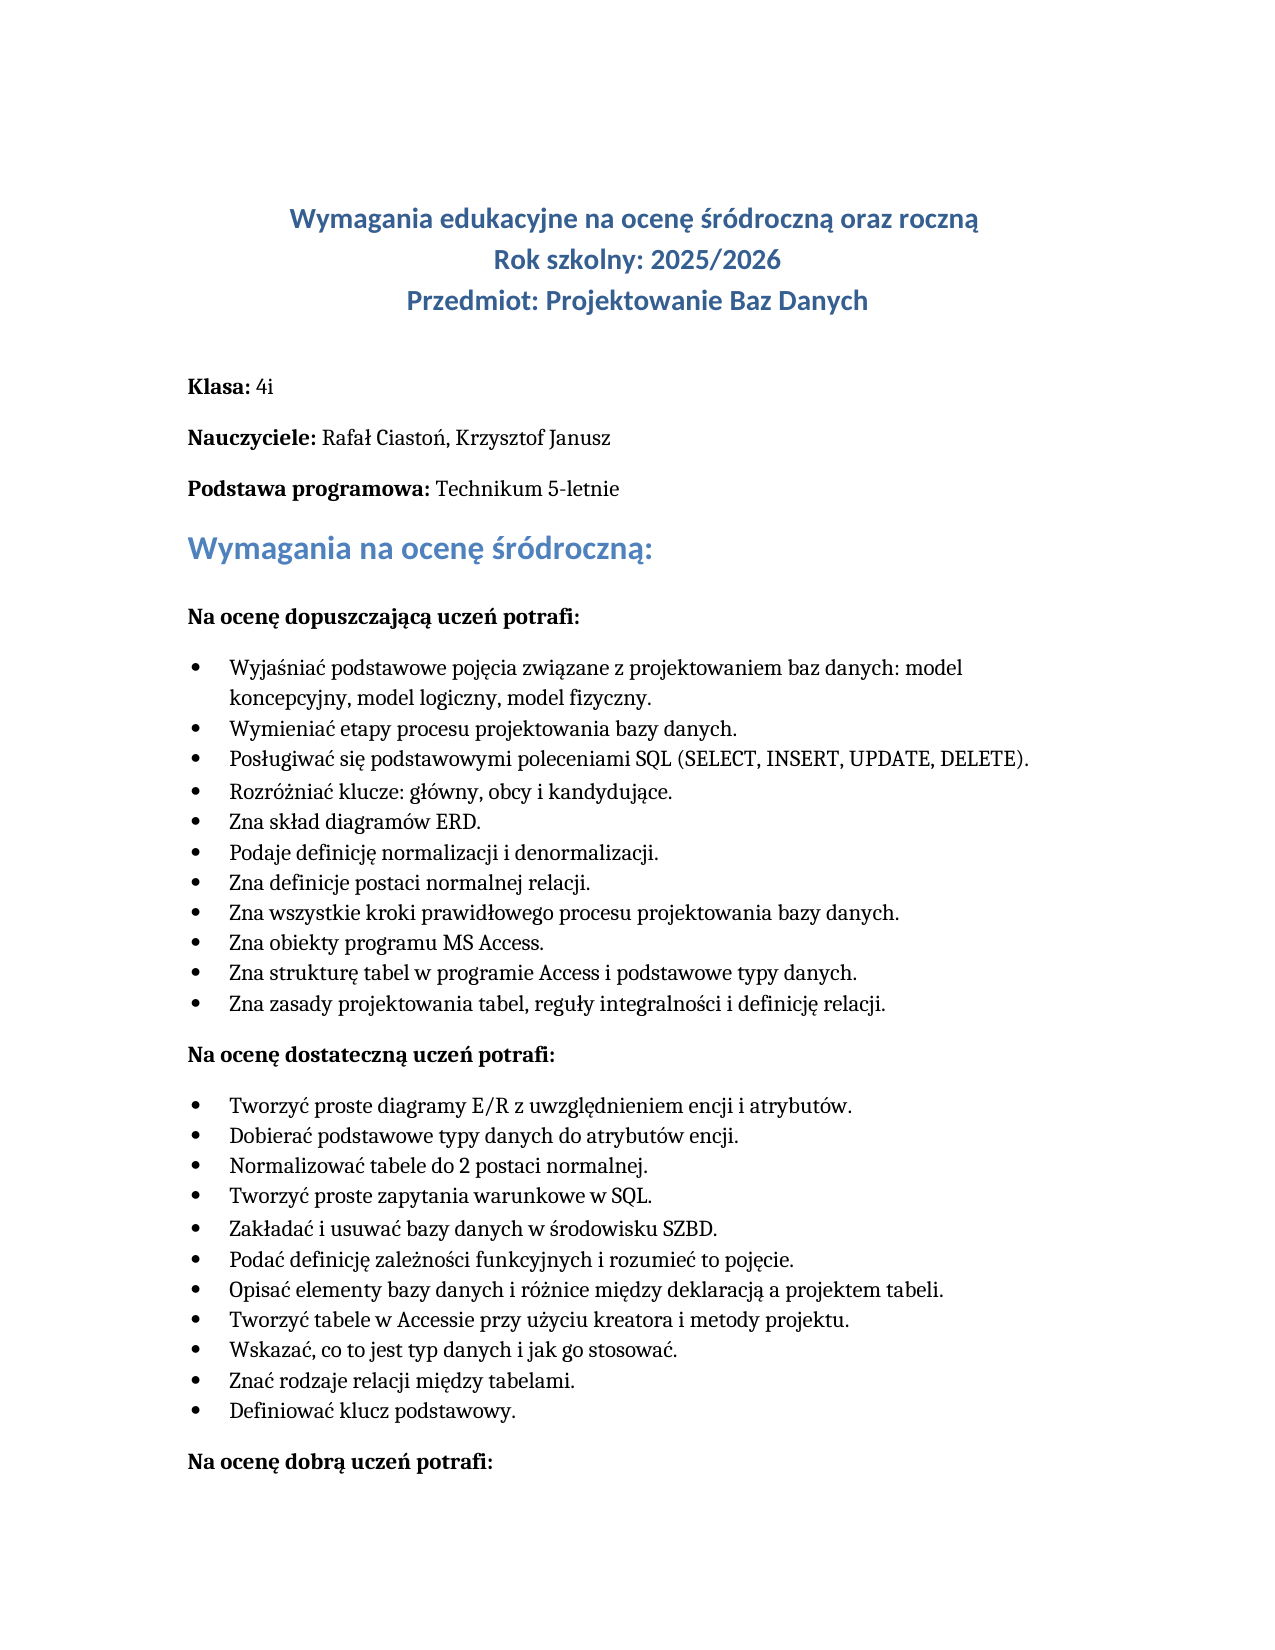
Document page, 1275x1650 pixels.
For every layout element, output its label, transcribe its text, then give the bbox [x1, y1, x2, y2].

list Posługiwać się podstawowymi poleceniami SQL (SELECT, INSERT, UPDATE, DELETE). [192, 746, 1087, 772]
text Podstawa programowa: Technikum 5-letnie [187, 476, 1087, 502]
list Znać rodzaje relacji między tabelami. [192, 1367, 1087, 1394]
list Tworzyć proste zapytania warunkowe w SQL. [192, 1183, 1087, 1209]
subtitle Wymagania edukacyjne na ocenę śródroczną oraz roczną Rok szkolny: 2025/2026 Przedmiot: Projektowanie Baz Danych [187, 200, 1087, 317]
list Podać definicję zależności funkcyjnych i rozumieć to pojęcie. [192, 1247, 1087, 1273]
list Podaje definicję normalizacji i denormalizacji. [192, 839, 1087, 866]
list Zna skład diagramów ERD. [192, 809, 1087, 836]
list Zakładać i usuwać bazy danych w środowisku SZBD. [192, 1213, 1087, 1242]
list Wyjaśniać podstawowe pojęcia związane z projektowaniem baz danych: model koncepcyjny, model logiczny, model fizyczny. [192, 655, 1087, 712]
list Na ocenę dopuszczającą uczeń potrafi: [187, 604, 1087, 630]
list Na ocenę dobrą uczeń potrafi: [187, 1449, 1087, 1475]
list Definiować klucz podstawowy. [192, 1398, 1087, 1424]
list Tworzyć proste diagramy E/R z uwzględnieniem encji i atrybutów. [192, 1092, 1087, 1119]
list Wskazać, co to jest typ danych i jak go stosować. [192, 1337, 1087, 1364]
list Dobierać podstawowe typy danych do atrybutów encji. [192, 1123, 1087, 1149]
subtitle Wymagania na ocenę śródroczną: [187, 527, 1087, 568]
list Zna wszystkie kroki prawidłowego procesu projektowania bazy danych. [192, 900, 1087, 926]
list Tworzyć tabele w Accessie przy użyciu kreatora i metody projektu. [192, 1307, 1087, 1333]
list Opisać elementy bazy danych i różnice między deklaracją a projektem tabeli. [192, 1277, 1087, 1303]
list Na ocenę dostateczną uczeń potrafi: [187, 1041, 1087, 1068]
list Zna obiekty programu MS Access. [192, 930, 1087, 956]
list Zna zasady projektowania tabel, reguły integralności i definicję relacji. [192, 990, 1087, 1017]
list Wymieniać etapy procesu projektowania bazy danych. [192, 715, 1087, 742]
list Rozróżniać klucze: główny, obcy i kandydujące. [192, 776, 1087, 805]
list Zna definicje postaci normalnej relacji. [192, 869, 1087, 896]
list Normalizować tabele do 2 postaci normalnej. [192, 1153, 1087, 1179]
list Zna strukturę tabel w programie Access i podstawowe typy danych. [192, 960, 1087, 987]
text Nauczyciele: Rafał Ciastoń, Krzysztof Janusz [187, 425, 1087, 451]
text Klasa: 4i [187, 374, 1087, 400]
